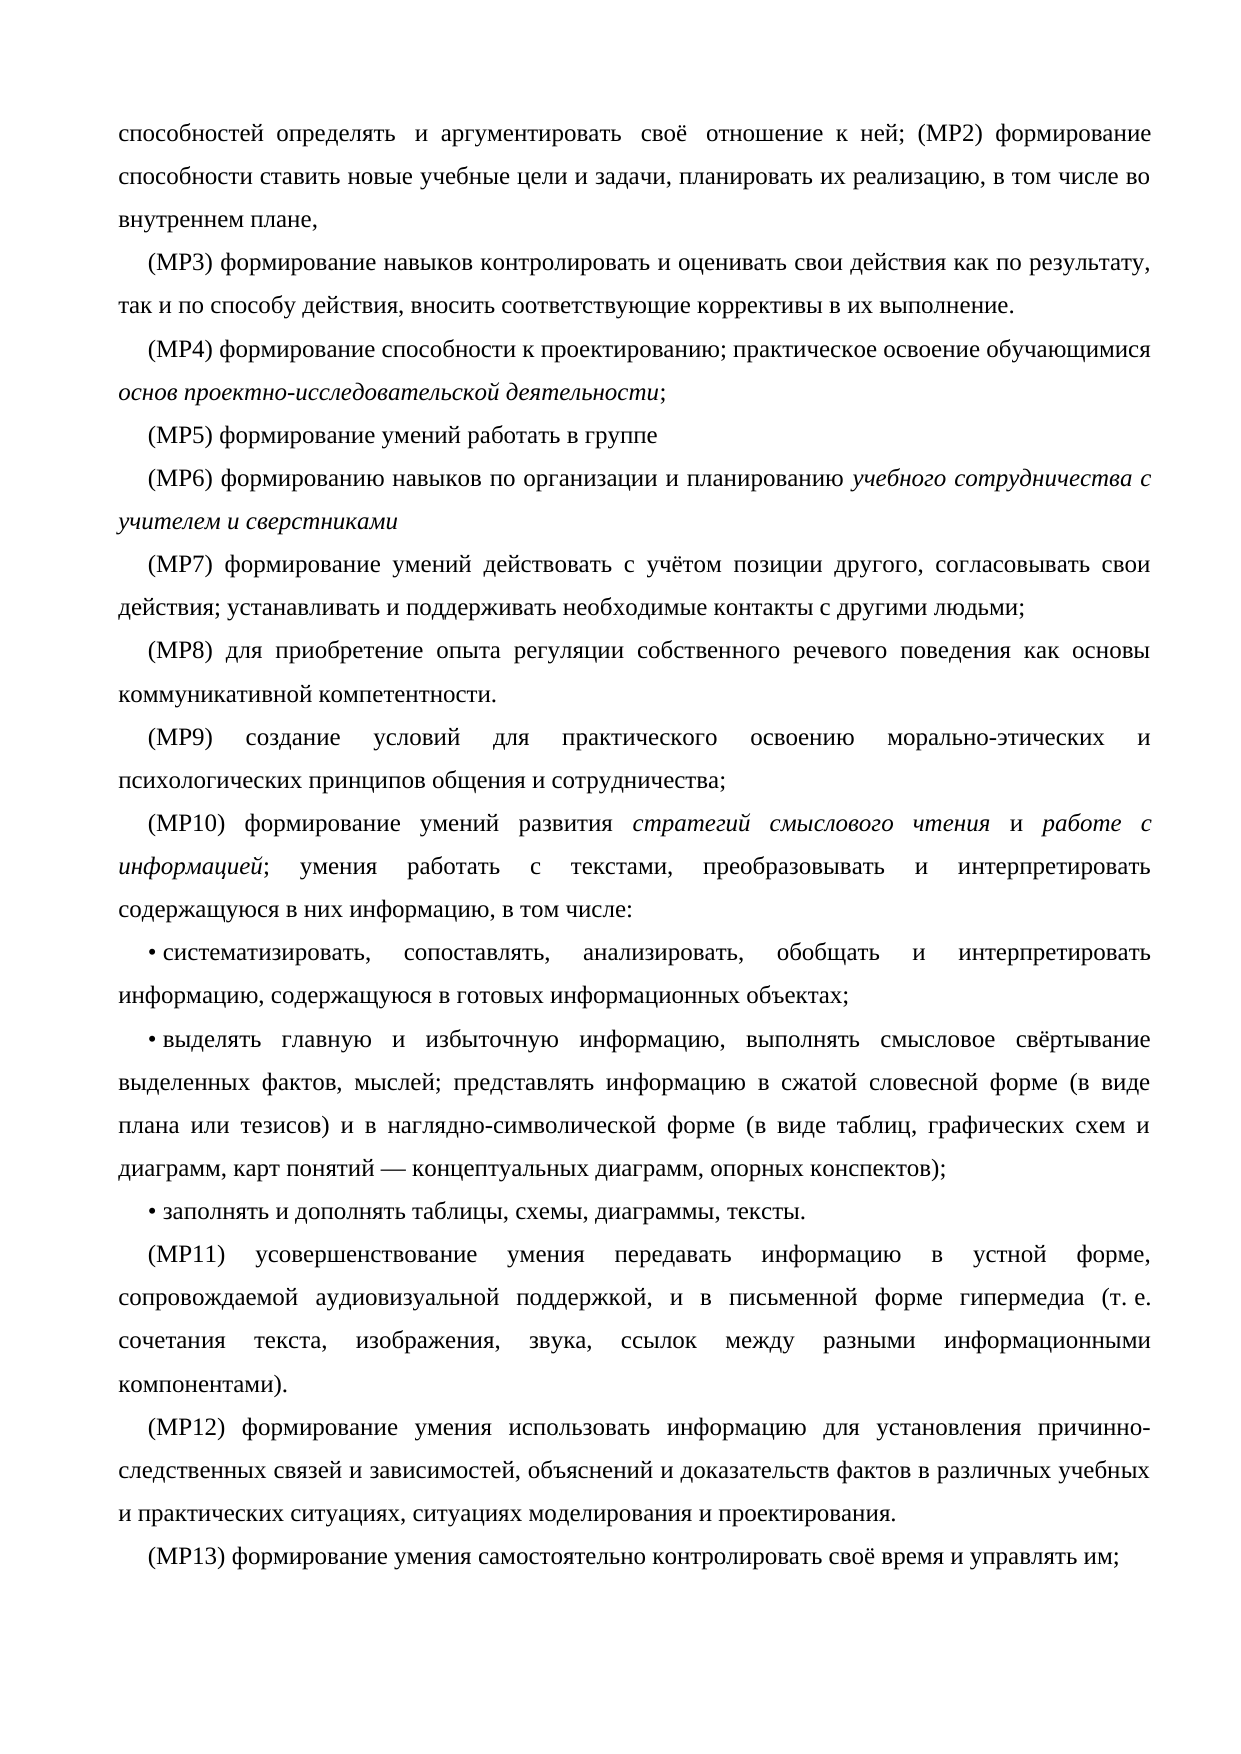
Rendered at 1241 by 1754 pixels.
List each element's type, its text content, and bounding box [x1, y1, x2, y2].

text (МР5) формирование умений работать в группе [118, 420, 1152, 449]
text (МР9) создание условий для практического освоению морально-этических и психологических принципов общения и сотрудничества; [118, 722, 1152, 794]
text (МР7) формирование умений действовать с учётом позиции другого, согласовывать свои действия; устанавливать и поддерживать необходимые контакты с другими людьми; [118, 549, 1152, 621]
text • выделять главную и избыточную информацию, выполнять смысловое свёртывание выделенных фактов, мыслей; представлять информацию в сжатой словесной форме (в виде плана или тезисов) и в наглядно-символической форме (в виде таблиц, графических схем и диаграмм, карт понятий — концептуальных диаграмм, опорных конспектов); [118, 1024, 1152, 1182]
text (МР12) формирование умения использовать информацию для установления причинно-следственных связей и зависимостей, объяснений и доказательств фактов в различных учебных и практических ситуациях, ситуациях моделирования и проектирования. [118, 1412, 1152, 1527]
text (МР11) усовершенствование умения передавать информацию в устной форме, сопровождаемой аудиовизуальной поддержкой, и в письменной форме гипермедиа (т. е. сочетания текста, изображения, звука, ссылок между разными информационными компонентами). [118, 1239, 1152, 1397]
text (МР3) формирование навыков контролировать и оценивать свои действия как по результату, так и по способу действия, вносить соответствующие коррективы в их выполнение. [118, 247, 1152, 319]
text (МР13) формирование умения самостоятельно контролировать своё время и управлять им; [118, 1541, 1152, 1570]
text (МР6) формированию навыков по организации и планированию учебного сотрудничества с учителем и сверстниками [118, 463, 1152, 535]
text (МР4) формирование способности к проектированию; практическое освоение обучающимися основ проектно-исследовательской деятельности; [118, 334, 1152, 406]
text • систематизировать, сопоставлять, анализировать, обобщать и интерпретировать информацию, содержащуюся в готовых информационных объектах; [118, 937, 1152, 1009]
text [118, 118, 1152, 233]
text (МР10) формирование умений развития стратегий смыслового чтения и работе с информацией; умения работать с текстами, преобразовывать и интерпретировать содержащуюся в них информацию, в том числе: [118, 808, 1152, 923]
text (МР8) для приобретение опыта регуляции собственного речевого поведения как основы коммуникативной компетентности. [118, 636, 1152, 707]
text • заполнять и дополнять таблицы, схемы, диаграммы, тексты. [118, 1196, 1152, 1225]
